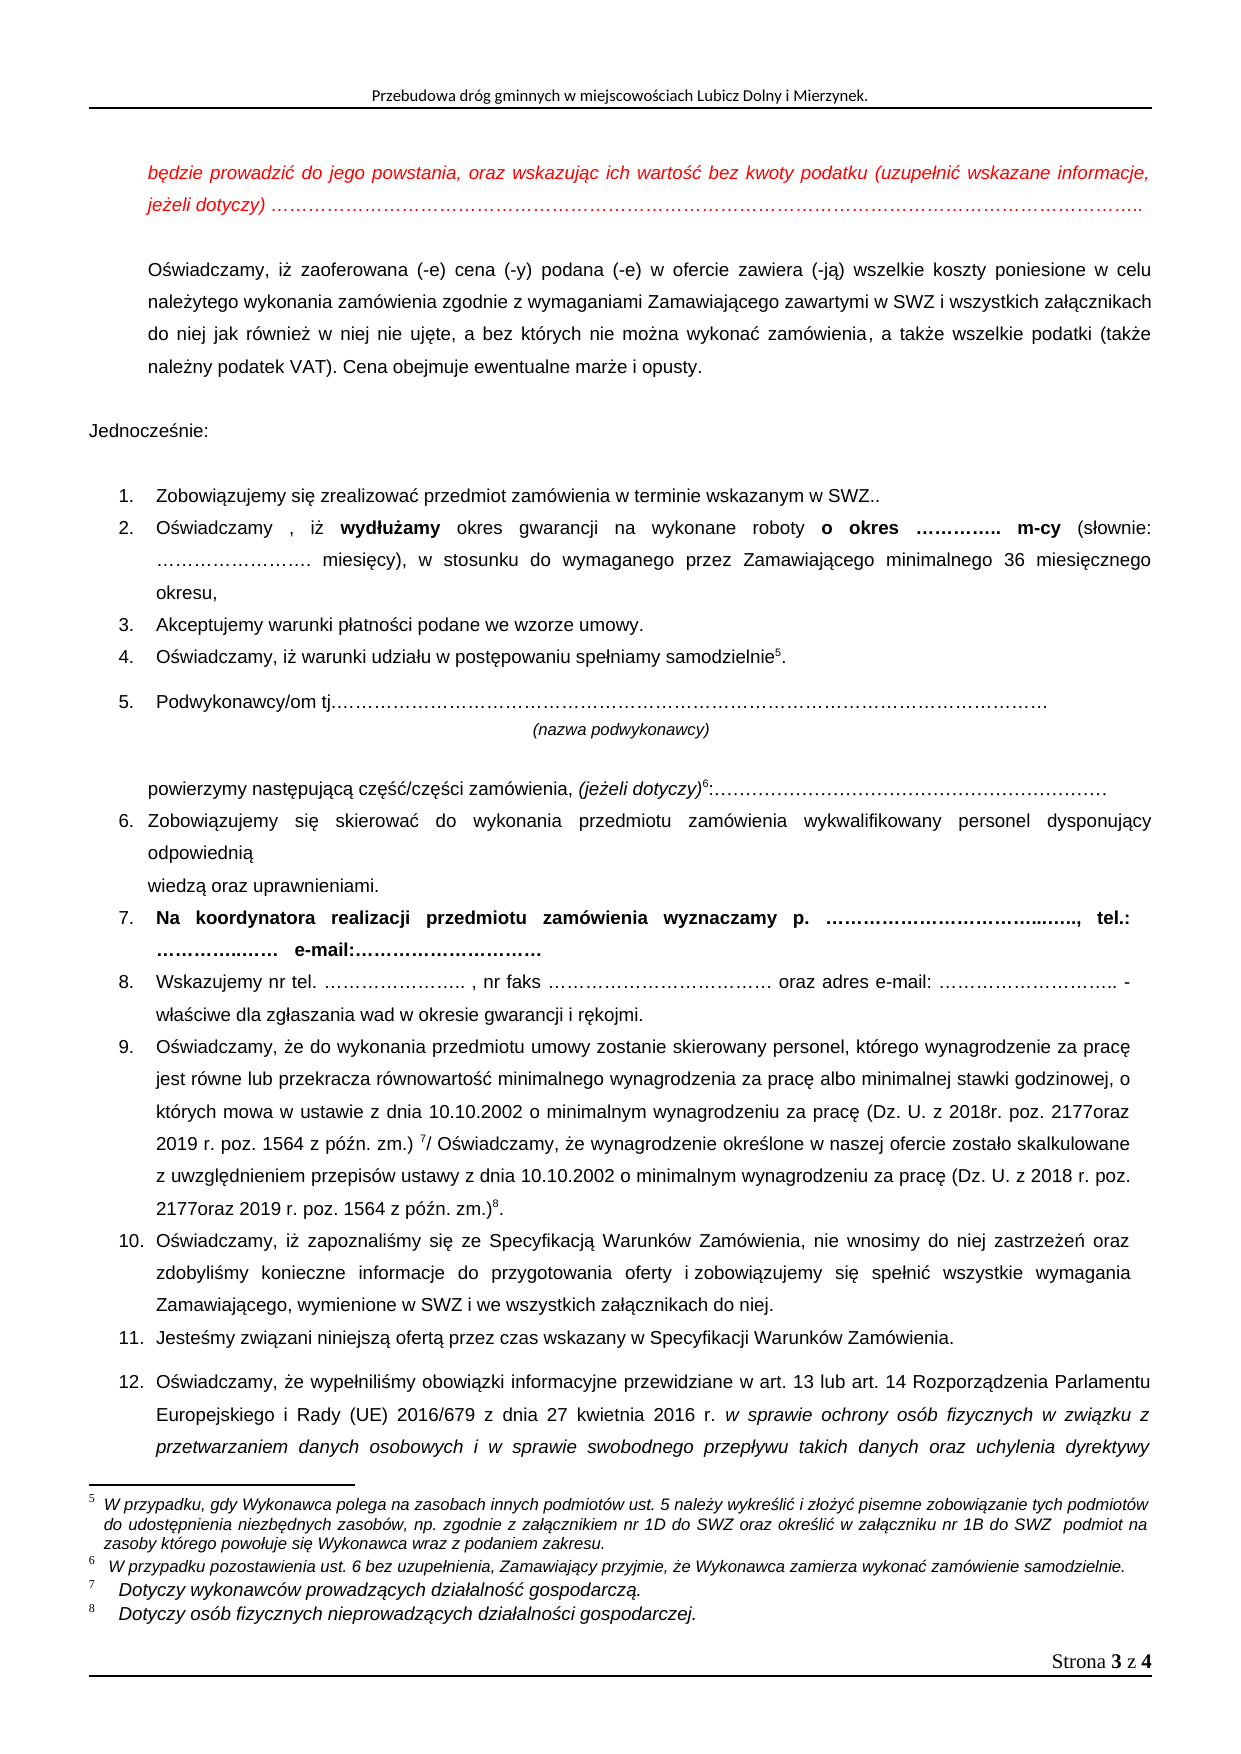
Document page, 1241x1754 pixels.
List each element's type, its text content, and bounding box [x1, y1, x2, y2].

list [148, 162, 1152, 216]
list Podwykonawcy/om tj.…………………………………………………………………………………………………… [118, 691, 1152, 712]
text Oświadczamy, iż zaoferowana (-e) cena (-y) podana (-e) w ofercie zawiera (-ją) wszelkie koszty poniesione w celu należytego wykonania zamówienia zgodnie z wymaganiami Zamawiającego zawartymi w SWZ i wszystkich załącznikach do niej jak również w niej nie ujęte, a bez których nie można wykonać zamówienia, a także wszelkie podatki (także należny podatek VAT). Cena obejmuje ewentualne marże i opusty. [148, 258, 1152, 377]
list Na koordynatora realizacji przedmiotu zamówienia wyznaczamy p. ……………………………...….., tel.:…………..…… e-mail:………………………… [118, 907, 1131, 961]
list Oświadczamy, iż warunki udziału w postępowaniu spełniamy samodzielnie. [118, 646, 1152, 668]
list wiedzą oraz uprawnieniami. [148, 874, 1152, 896]
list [118, 1371, 1152, 1457]
list Akceptujemy warunki płatności podane we wzorze umowy. [118, 614, 1152, 635]
list Zobowiązujemy się zrealizować przedmiot zamówienia w terminie wskazanym w SWZ.. [118, 484, 1152, 506]
list (nazwa podwykonawcy) [148, 720, 1152, 739]
list Oświadczamy, iż zapoznaliśmy się ze Specyfikacją Warunków Zamówienia, nie wnosimy do niej zastrzeżeń oraz zdobyliśmy konieczne informacje do przygotowania oferty i zobowiązujemy się spełnić wszystkie wymagania Zamawiającego, wymienione w SWZ i we wszystkich załącznikach do niej. [118, 1229, 1131, 1316]
list powierzymy następującą część/części zamówienia, (jeżeli dotyczy):……………………………………………………… [148, 777, 1152, 799]
list Jesteśmy związani niniejszą ofertą przez czas wskazany w Specyfikacji Warunków Zamówienia. [118, 1326, 1131, 1348]
text Jednocześnie: [89, 420, 1152, 442]
list Wskazujemy nr tel. ………………….. , nr faks ……………………………… oraz adres e-mail: ……………………….. - właściwe dla zgłaszania wad w okresie gwarancji i rękojmi. [118, 971, 1131, 1025]
list Oświadczamy, że do wykonania przedmiotu umowy zostanie skierowany personel, którego wynagrodzenie za pracę jest równe lub przekracza równowartość minimalnego wynagrodzenia za pracę albo minimalnej stawki godzinowej, o których mowa w ustawie z dnia 10.10.2002 o minimalnym wynagrodzeniu za pracę (Dz. U. z 2018r. poz. 2177oraz 2019 r. poz. 1564 z późn. zm.) / Oświadczamy, że wynagrodzenie określone w naszej ofercie zostało skalkulowane z uwzględnieniem przepisów ustawy z dnia 10.10.2002 o minimalnym wynagrodzeniu za pracę (Dz. U. z 2018 r. poz. 2177oraz 2019 r. poz. 1564 z późn. zm.). [118, 1036, 1131, 1219]
list Oświadczamy , iż wydłużamy okres gwarancji na wykonane roboty o okres ………….. m-cy (słownie: ……………………. miesięcy), w stosunku do wymaganego przez Zamawiającego minimalnego 36 miesięcznego okresu, [118, 517, 1152, 603]
list Zobowiązujemy się skierować do wykonania przedmiotu zamówienia wykwalifikowany personel dysponujący odpowiednią [118, 810, 1152, 864]
